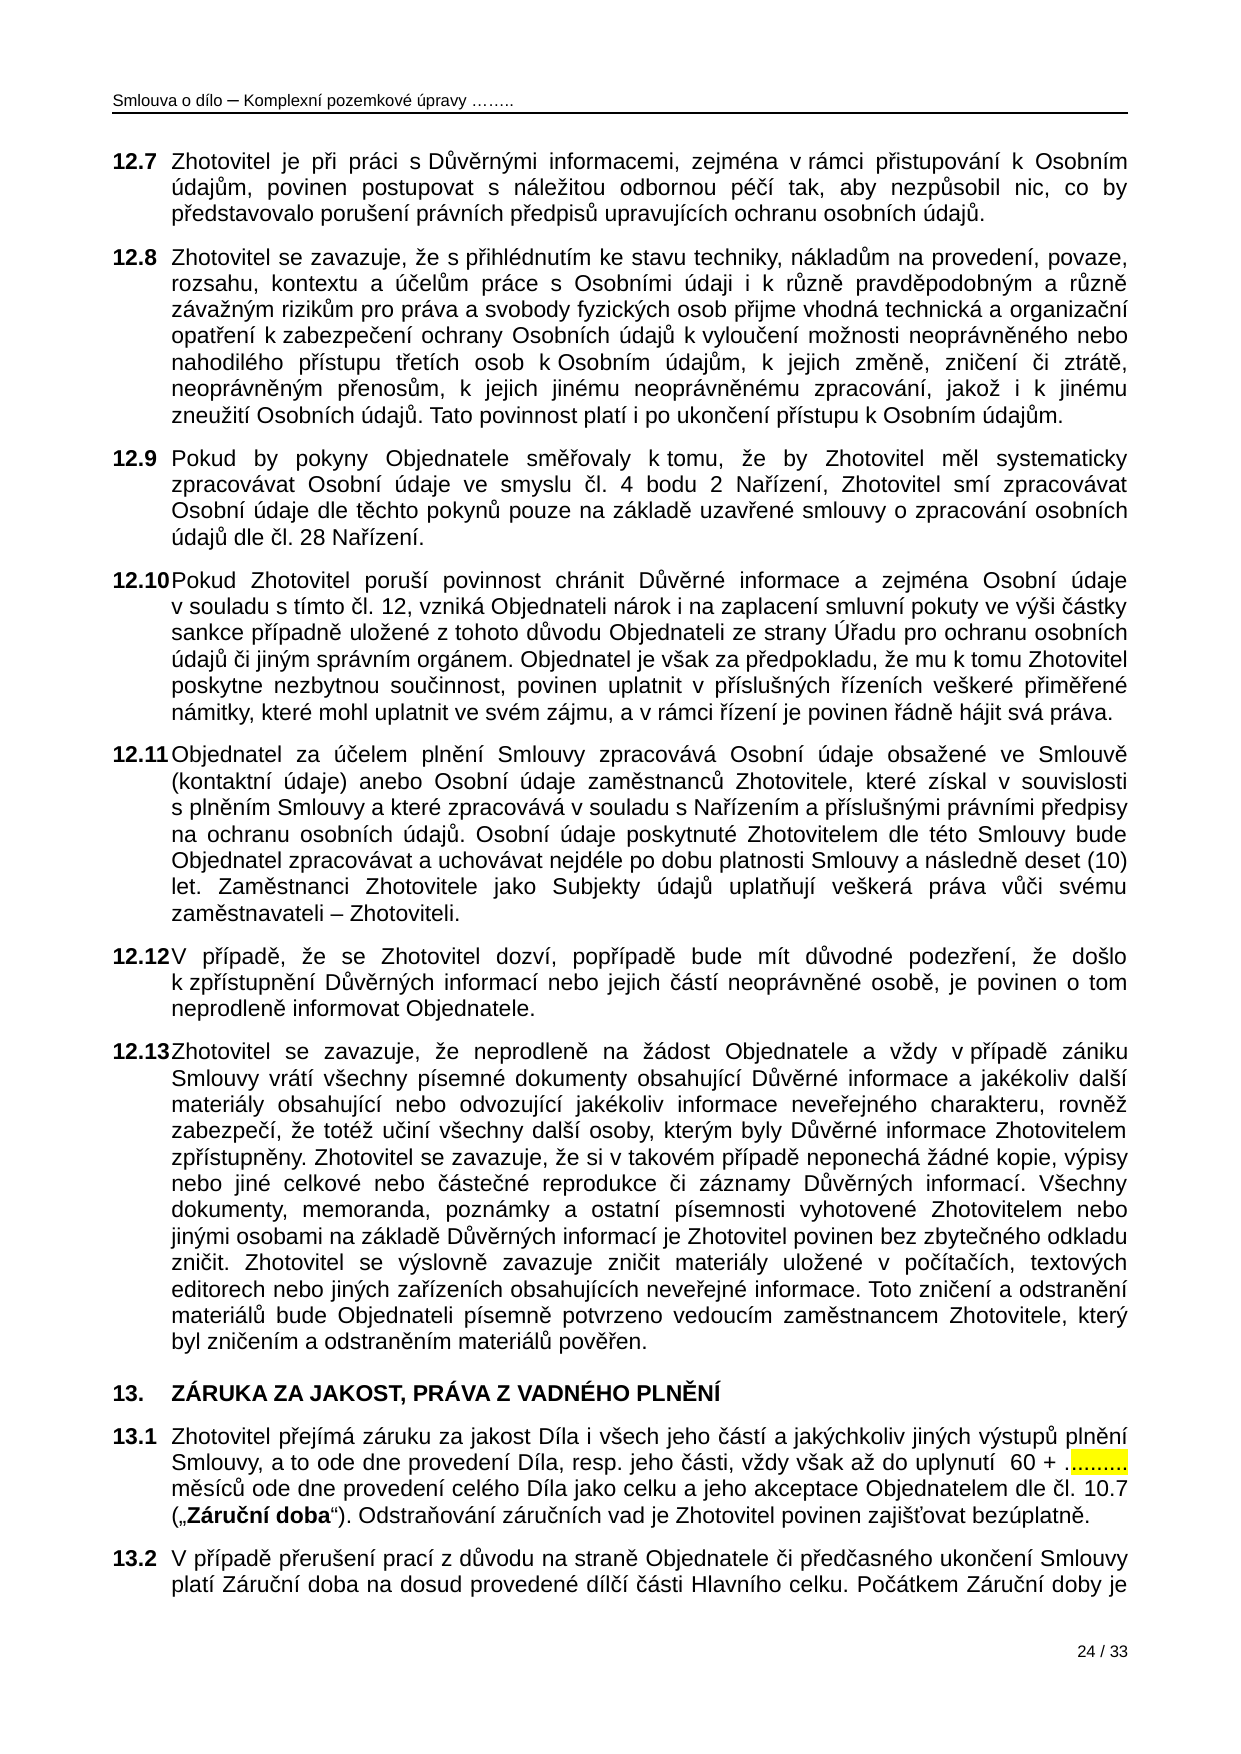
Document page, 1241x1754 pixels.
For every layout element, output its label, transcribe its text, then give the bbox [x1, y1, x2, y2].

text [112, 1545, 1128, 1597]
text Zhotovitel přejímá záruku za jakost Díla i všech jeho částí a jakýchkoliv jiných výstupů plnění Smlouvy, a to ode dne provedení Díla, resp. jeho části, vždy však až do uplynutí 60 + .......... měsíců ode dne provedení celého Díla jako celku a jeho akceptace Objednatelem dle čl. 10.7 („Záruční doba“). Odstraňování záručních vad je Zhotovitel povinen zajišťovat bezúplatně. [112, 1423, 1128, 1528]
text Zhotovitel se zavazuje, že neprodleně na žádost Objednatele a vždy v případě zániku Smlouvy vrátí všechny písemné dokumenty obsahující Důvěrné informace a jakékoliv další materiály obsahující nebo odvozující jakékoliv informace neveřejného charakteru, rovněž zabezpečí, že totéž učiní všechny další osoby, kterým byly Důvěrné informace Zhotovitelem zpřístupněny. Zhotovitel se zavazuje, že si v takovém případě neponechá žádné kopie, výpisy nebo jiné celkové nebo částečné reprodukce či záznamy Důvěrných informací. Všechny dokumenty, memoranda, poznámky a ostatní písemnosti vyhotovené Zhotovitelem nebo jinými osobami na základě Důvěrných informací je Zhotovitel povinen bez zbytečného odkladu zničit. Zhotovitel se výslovně zavazuje zničit materiály uložené v počítačích, textových editorech nebo jiných zařízeních obsahujících neveřejné informace. Toto zničení a odstranění materiálů bude Objednateli písemně potvrzeno vedoucím zaměstnancem Zhotovitele, který byl zničením a odstraněním materiálů pověřen. [112, 1038, 1128, 1354]
text Objednatel za účelem plnění Smlouvy zpracovává Osobní údaje obsažené ve Smlouvě (kontaktní údaje) anebo Osobní údaje zaměstnanců Zhotovitele, které získal v souvislosti s plněním Smlouvy a které zpracovává v souladu s Nařízením a příslušnými právními předpisy na ochranu osobních údajů. Osobní údaje poskytnuté Zhotovitelem dle této Smlouvy bude Objednatel zpracovávat a uchovávat nejdéle po dobu platnosti Smlouvy a následně deset (10) let. Zaměstnanci Zhotovitele jako Subjekty údajů uplatňují veškerá práva vůči svému zaměstnavateli – Zhotoviteli. [112, 741, 1128, 926]
text Záruka za jakost, práva z vadného plnění [112, 1379, 1128, 1406]
text Pokud Zhotovitel poruší povinnost chránit Důvěrné informace a zejména Osobní údaje v souladu s tímto čl. 12, vzniká Objednateli nárok i na zaplacení smluvní pokuty ve výši částky sankce případně uložené z tohoto důvodu Objednateli ze strany Úřadu pro ochranu osobních údajů či jiným správním orgánem. Objednatel je však za předpokladu, že mu k tomu Zhotovitel poskytne nezbytnou součinnost, povinen uplatnit v příslušných řízeních veškeré přiměřené námitky, které mohl uplatnit ve svém zájmu, a v rámci řízení je povinen řádně hájit svá práva. [112, 567, 1128, 725]
text Zhotovitel je při práci s Důvěrnými informacemi, zejména v rámci přistupování k Osobním údajům, povinen postupovat s náležitou odbornou péčí tak, aby nezpůsobil nic, co by představovalo porušení právních předpisů upravujících ochranu osobních údajů. [112, 148, 1128, 227]
text Zhotovitel se zavazuje, že s přihlédnutím ke stavu techniky, nákladům na provedení, povaze, rozsahu, kontextu a účelům práce s Osobními údaji i k různě pravděpodobným a různě závažným rizikům pro práva a svobody fyzických osob přijme vhodná technická a organizační opatření k zabezpečení ochrany Osobních údajů k vyloučení možnosti neoprávněného nebo nahodilého přístupu třetích osob k Osobním údajům, k jejich změně, zničení či ztrátě, neoprávněným přenosům, k jejich jinému neoprávněnému zpracování, jakož i k jinému zneužití Osobních údajů. Tato povinnost platí i po ukončení přístupu k Osobním údajům. [112, 243, 1128, 428]
text V případě, že se Zhotovitel dozví, popřípadě bude mít důvodné podezření, že došlo k zpřístupnění Důvěrných informací nebo jejich částí neoprávněné osobě, je povinen o tom neprodleně informovat Objednatele. [112, 943, 1128, 1022]
text Pokud by pokyny Objednatele směřovaly k tomu, že by Zhotovitel měl systematicky zpracovávat Osobní údaje ve smyslu čl. 4 bodu 2 Nařízení, Zhotovitel smí zpracovávat Osobní údaje dle těchto pokynů pouze na základě uzavřené smlouvy o zpracování osobních údajů dle čl. 28 Nařízení. [112, 444, 1128, 550]
